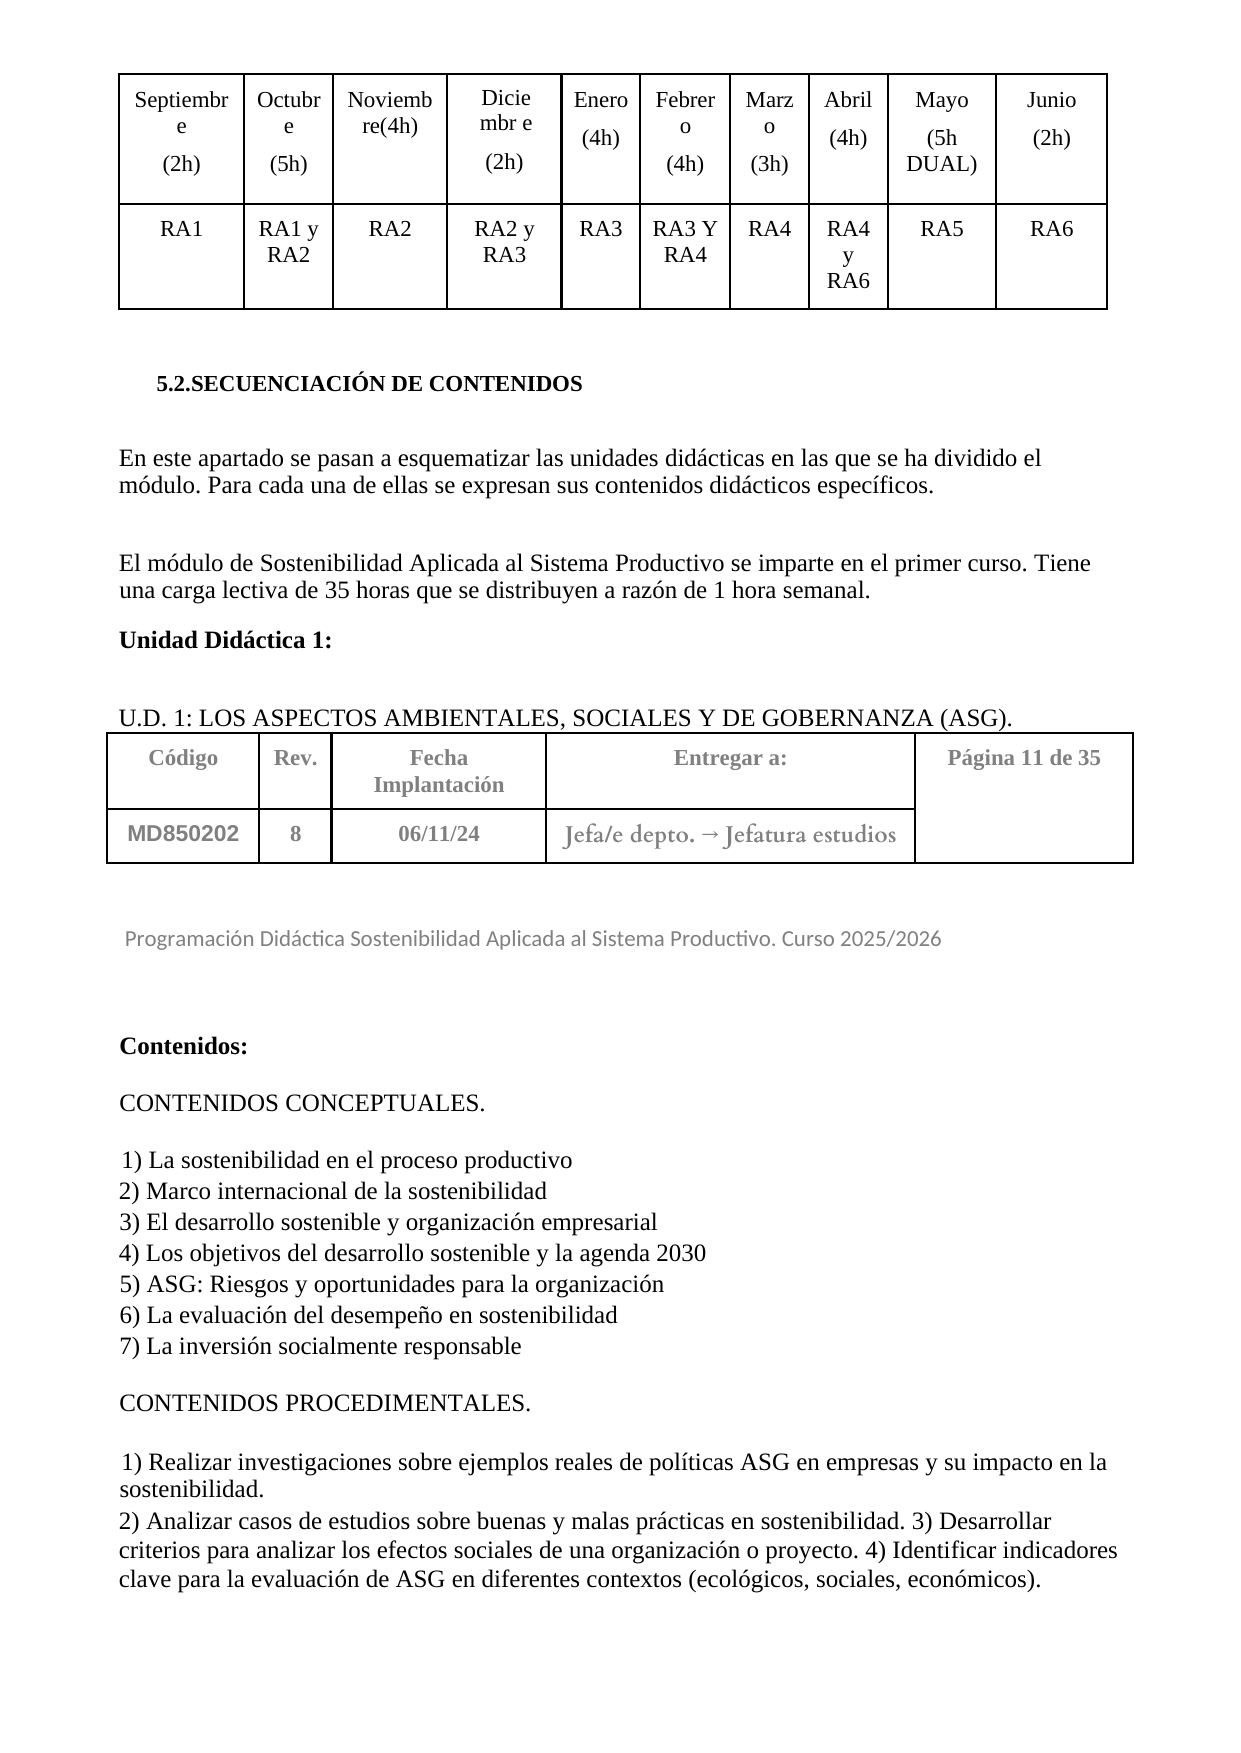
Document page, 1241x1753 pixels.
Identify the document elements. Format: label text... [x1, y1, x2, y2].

text En este apartado se pasan a esquematizar las unidades didácticas en las que se ha dividido el módulo. Para cada una de ellas se expresan sus contenidos didácticos específicos. [119, 444, 1124, 499]
table_cell RA4 y RA6 [810, 205, 887, 308]
table_cell Diciembr e (2h) [448, 75, 560, 202]
table_cell Abril (4h) [810, 75, 887, 202]
table_cell Jefa/e depto. → Jefatura estudios [547, 810, 914, 862]
table_cell RA2 [334, 205, 446, 308]
text CONTENIDOS PROCEDIMENTALES. [119, 1388, 1166, 1417]
table_cell RA1 [120, 205, 243, 308]
table_cell Marz o (3h) [731, 75, 808, 202]
table_cell RA5 [889, 205, 995, 308]
table_cell 06/11/24 [333, 810, 545, 862]
table_header Entregar a: [547, 734, 914, 808]
text U.D. 1: LOS ASPECTOS AMBIENTALES, SOCIALES Y DE GOBERNANZA (ASG). [118, 703, 1166, 732]
table_cell Octubr e (5h) [245, 75, 332, 202]
table_header Código [108, 734, 258, 808]
table_cell 8 [260, 810, 330, 862]
table_cell RA4 [731, 205, 808, 308]
text 7) La inversión socialmente responsable [119, 1331, 1166, 1360]
table_cell RA3 [563, 205, 639, 308]
table_header Rev. [260, 734, 330, 808]
text 4) Los objetivos del desarrollo sostenible y la agenda 2030 [118, 1238, 1166, 1267]
text 2) Marco internacional de la sostenibilidad [119, 1176, 1166, 1205]
text 2) Analizar casos de estudios sobre buenas y malas prácticas en sostenibilidad. 3) Desarrollar criterios para analizar los efectos sociales de una organización o proyecto. 4) Identificar indicadores clave para la evaluación de ASG en diferentes contextos (ecológicos, sociales, económicos). [118, 1506, 1122, 1593]
table_header Fecha Implantación [333, 734, 545, 808]
table_cell RA6 [997, 205, 1106, 308]
table_cell RA1 y RA2 [245, 205, 332, 308]
text El módulo de Sostenibilidad Aplicada al Sistema Productivo se imparte en el primer curso. Tiene una carga lectiva de 35 horas que se distribuyen a razón de 1 hora semanal. [119, 549, 1124, 604]
text Unidad Didáctica 1: [119, 625, 1166, 654]
text 6) La evaluación del desempeño en sostenibilidad [119, 1300, 1166, 1329]
text 3) El desarrollo sostenible y organización empresarial [119, 1207, 1166, 1236]
table_cell Mayo (5h DUAL) [889, 75, 995, 202]
text 1) La sostenibilidad en el proceso productivo [121, 1145, 1166, 1174]
text Contenidos: [119, 1031, 1166, 1060]
text Programación Didáctica Sostenibilidad Aplicada al Sistema Productivo. Curso 2025/2026 [124, 924, 1166, 952]
text 5.2.SECUENCIACIÓN DE CONTENIDOS [156, 370, 1166, 396]
table_cell RA2 y RA3 [448, 205, 560, 308]
text 5) ASG: Riesgos y oportunidades para la organización [119, 1269, 1166, 1298]
text 1) Realizar investigaciones sobre ejemplos reales de políticas ASG en empresas y su impacto en la sostenibilidad. [119, 1448, 1121, 1503]
table_cell MD850202 [108, 810, 258, 862]
table_cell Noviemb re(4h) [334, 75, 446, 202]
text CONTENIDOS CONCEPTUALES. [119, 1088, 1166, 1117]
table_cell Febrer o (4h) [641, 75, 729, 202]
table_header Página 11 de 35 [916, 734, 1132, 862]
table_cell RA3 Y RA4 [641, 205, 729, 308]
table_cell Enero (4h) [563, 75, 639, 202]
table_cell Junio (2h) [997, 75, 1106, 202]
table_cell Septiembr e (2h) [120, 75, 243, 202]
